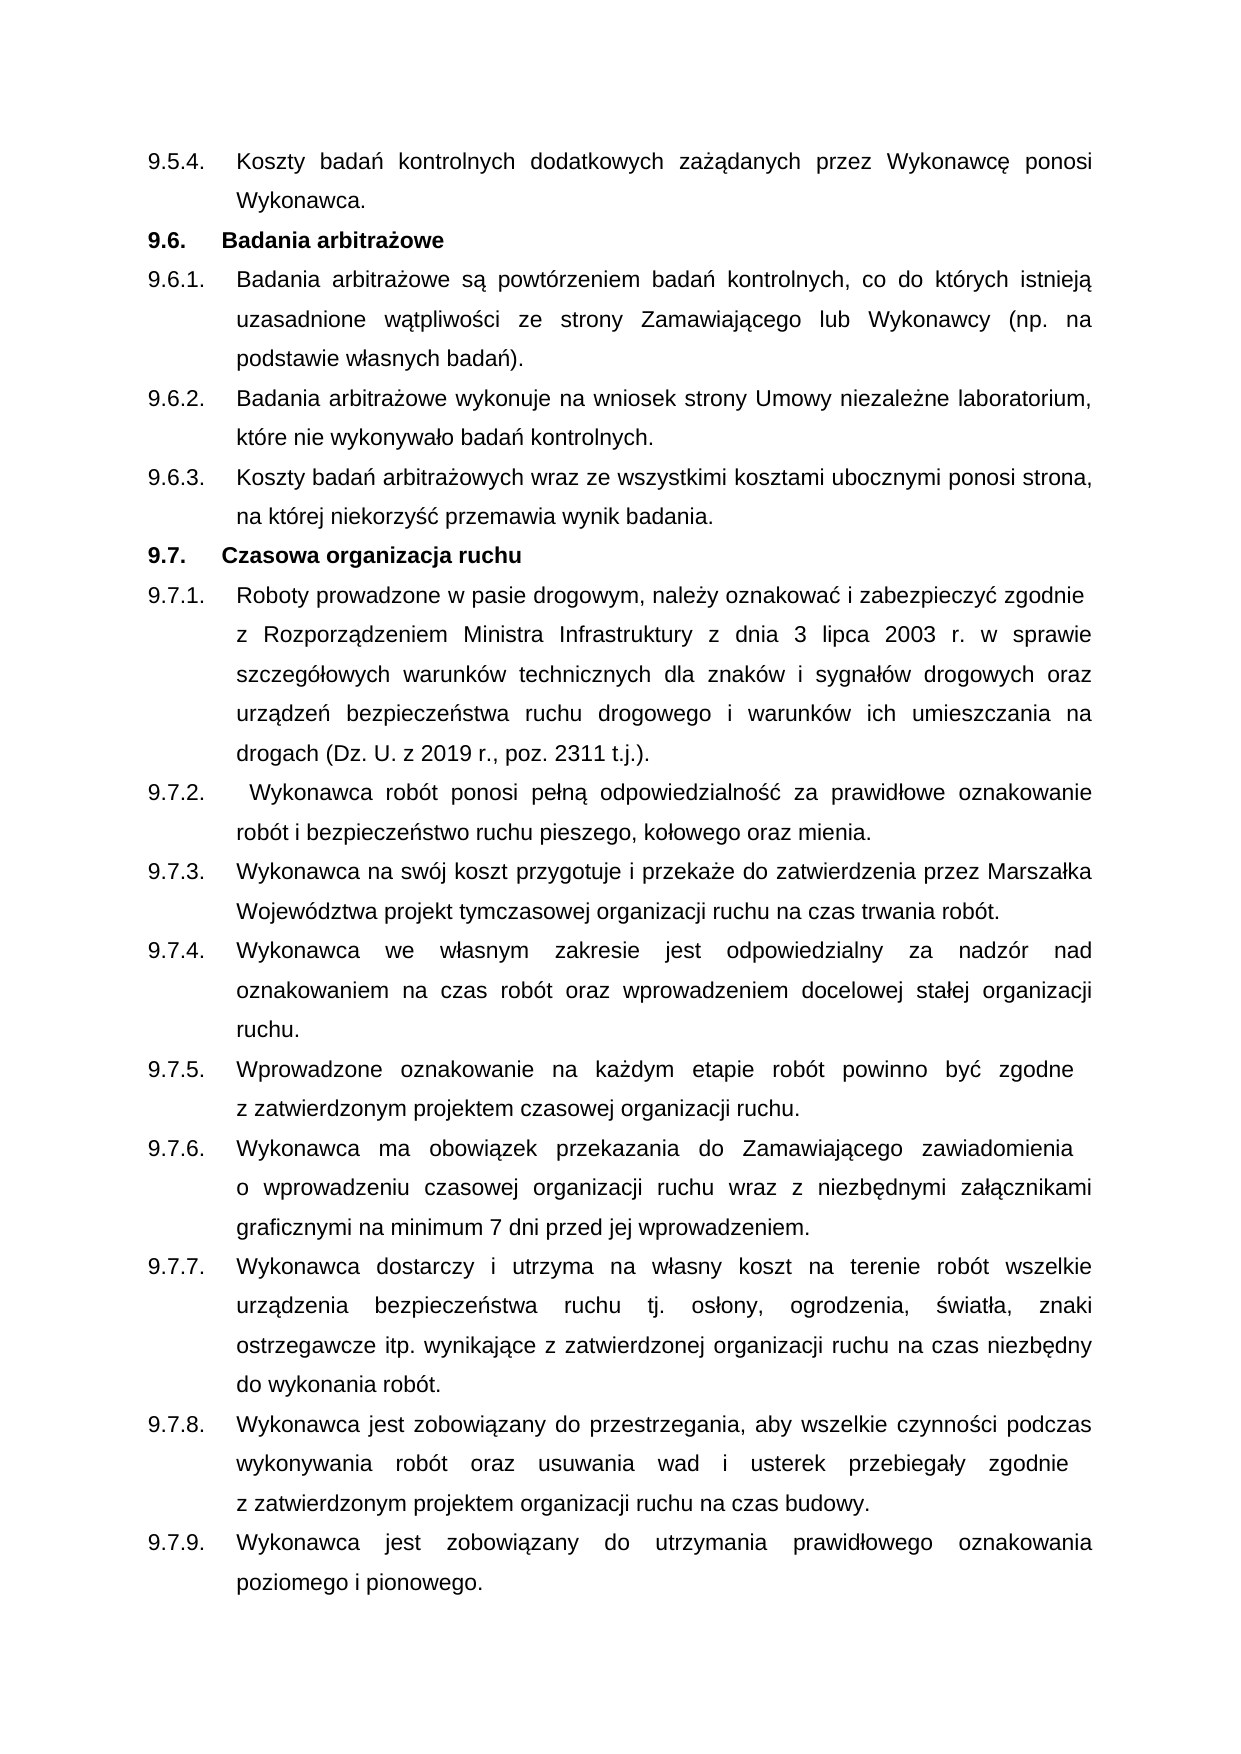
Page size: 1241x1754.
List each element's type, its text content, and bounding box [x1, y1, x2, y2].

list Wykonawca jest zobowiązany do utrzymania prawidłowego oznakowania poziomego i pionowego. [148, 1529, 1093, 1595]
list Wprowadzone oznakowanie na każdym etapie robót powinno być zgodne z zatwierdzonym projektem czasowej organizacji ruchu. [148, 1056, 1093, 1121]
list Badania arbitrażowe wykonuje na wniosek strony Umowy niezależne laboratorium, które nie wykonywało badań kontrolnych. [148, 384, 1093, 450]
list Wykonawca dostarczy i utrzyma na własny koszt na terenie robót wszelkie urządzenia bezpieczeństwa ruchu tj. osłony, ogrodzenia, światła, znaki ostrzegawcze itp. wynikające z zatwierdzonej organizacji ruchu na czas niezbędny do wykonania robót. [148, 1253, 1093, 1398]
list Wykonawca ma obowiązek przekazania do Zamawiającego zawiadomienia o wprowadzeniu czasowej organizacji ruchu wraz z niezbędnymi załącznikami graficznymi na minimum 7 dni przed jej wprowadzeniem. [148, 1134, 1093, 1240]
list Wykonawca we własnym zakresie jest odpowiedzialny za nadzór nad oznakowaniem na czas robót oraz wprowadzeniem docelowej stałej organizacji ruchu. [148, 937, 1093, 1042]
list Badania arbitrażowe są powtórzeniem badań kontrolnych, co do których istnieją uzasadnione wątpliwości ze strony Zamawiającego lub Wykonawcy (np. na podstawie własnych badań). [148, 266, 1093, 371]
list Wykonawca na swój koszt przygotuje i przekaże do zatwierdzenia przez Marszałka Województwa projekt tymczasowej organizacji ruchu na czas trwania robót. [148, 858, 1093, 924]
list Wykonawca jest zobowiązany do przestrzegania, aby wszelkie czynności podczas wykonywania robót oraz usuwania wad i usterek przebiegały zgodnie z zatwierdzonym projektem organizacji ruchu na czas budowy. [148, 1411, 1093, 1516]
list Roboty prowadzone w pasie drogowym, należy oznakować i zabezpieczyć zgodnie z Rozporządzeniem Ministra Infrastruktury z dnia 3 lipca 2003 r. w sprawie szczegółowych warunków technicznych dla znaków i sygnałów drogowych oraz urządzeń bezpieczeństwa ruchu drogowego i warunków ich umieszczania na drogach (Dz. U. z 2019 r., poz. 2311 t.j.). [148, 582, 1093, 766]
list Wykonawca robót ponosi pełną odpowiedzialność za prawidłowe oznakowanie robót i bezpieczeństwo ruchu pieszego, kołowego oraz mienia. [148, 779, 1093, 845]
list Koszty badań kontrolnych dodatkowych zażądanych przez Wykonawcę ponosi Wykonawca. [148, 148, 1093, 213]
list Czasowa organizacja ruchu [148, 542, 1093, 569]
list Koszty badań arbitrażowych wraz ze wszystkimi kosztami ubocznymi ponosi strona, na której niekorzyść przemawia wynik badania. [148, 463, 1093, 529]
list Badania arbitrażowe [148, 227, 1093, 253]
